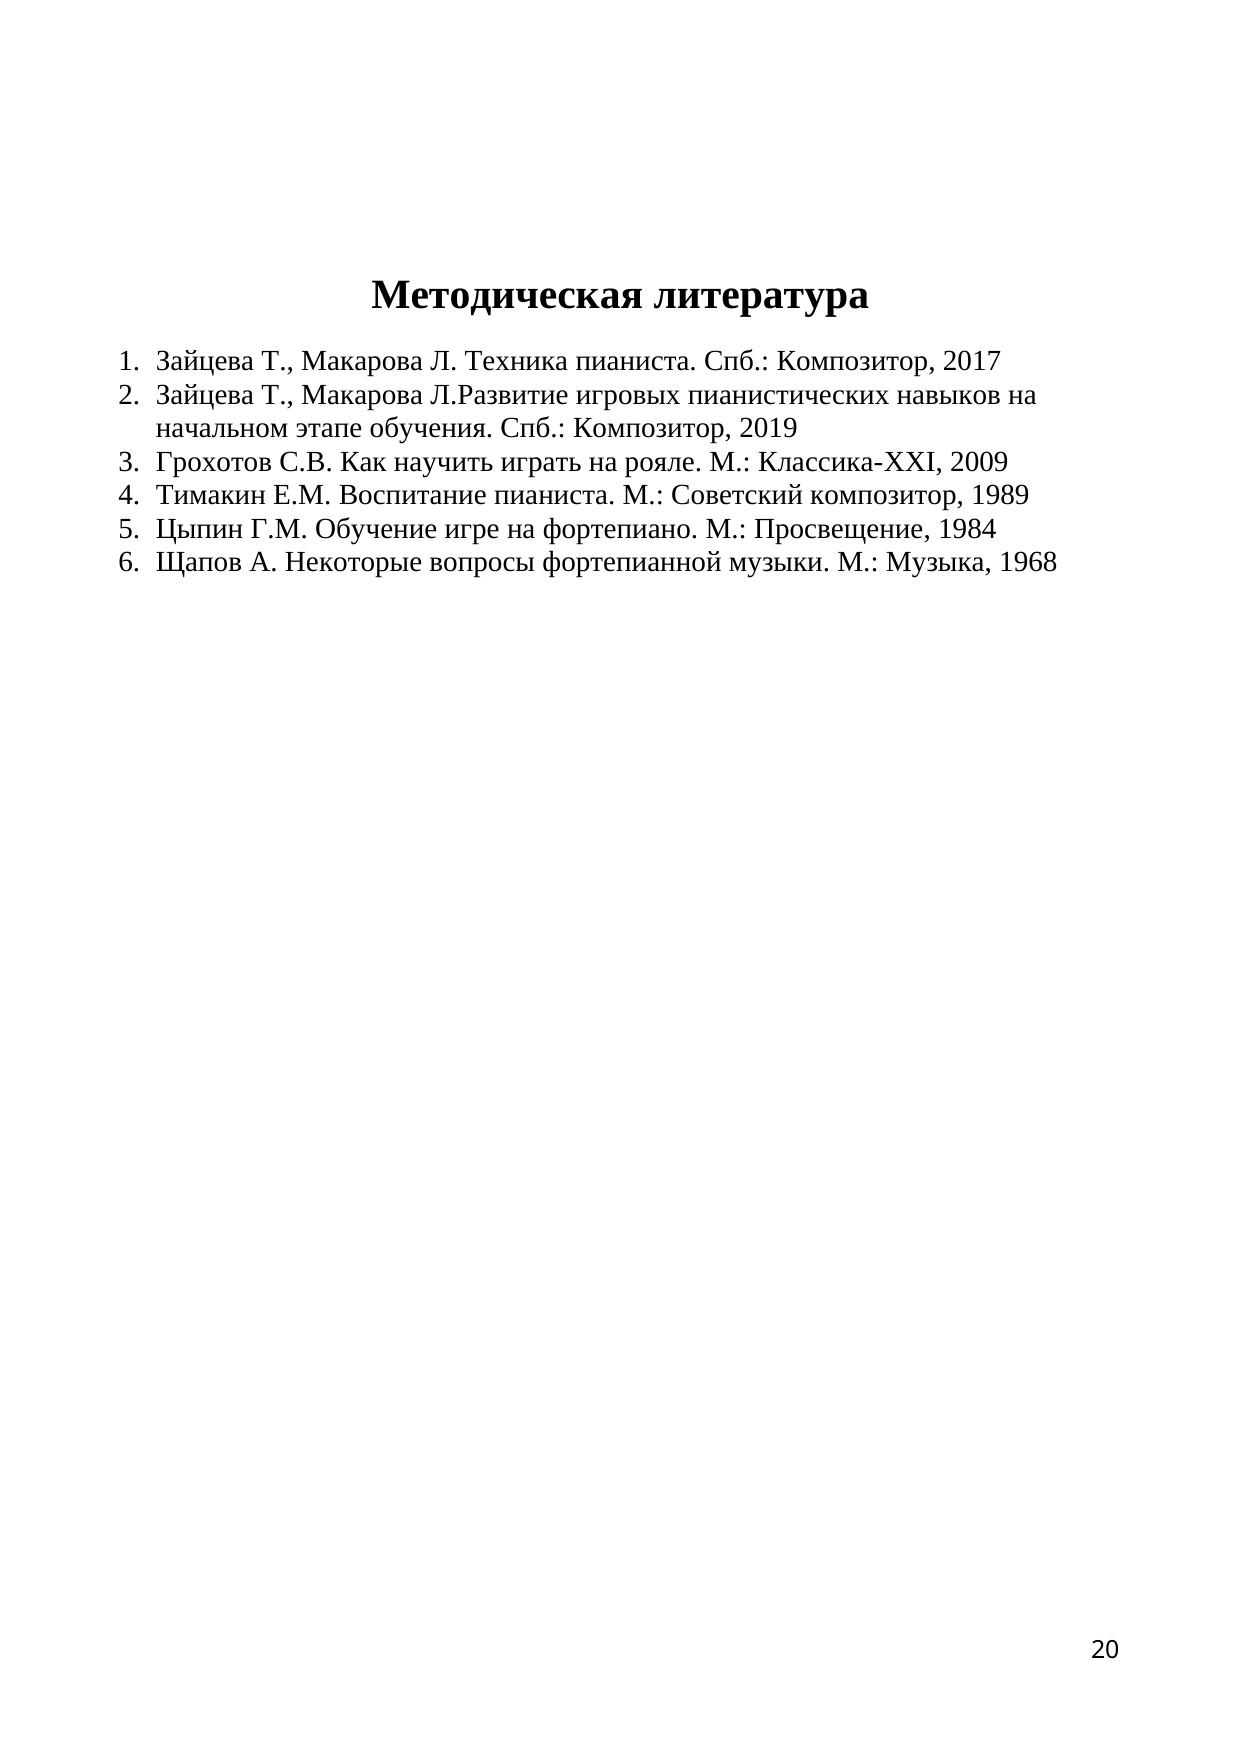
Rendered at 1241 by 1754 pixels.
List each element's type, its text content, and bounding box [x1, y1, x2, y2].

list Зайцева Т., Макарова Л.Развитие игровых пианистических навыков на начальном этапе обучения. Спб.: Композитор, 2019 [118, 377, 1122, 444]
list Тимакин Е.М. Воспитание пианиста. М.: Советский композитор, 1989 [118, 477, 1122, 511]
list Зайцева Т., Макарова Л. Техника пианиста. Спб.: Композитор, 2017 [118, 343, 1122, 377]
list Грохотов С.В. Как научить играть на рояле. М.: Классика-XXI, 2009 [118, 444, 1122, 477]
list Щапов А. Некоторые вопросы фортепианной музыки. М.: Музыка, 1968 [118, 544, 1122, 578]
text Методическая литература [118, 269, 1122, 317]
list Цыпин Г.М. Обучение игре на фортепиано. М.: Просвещение, 1984 [118, 511, 1122, 544]
